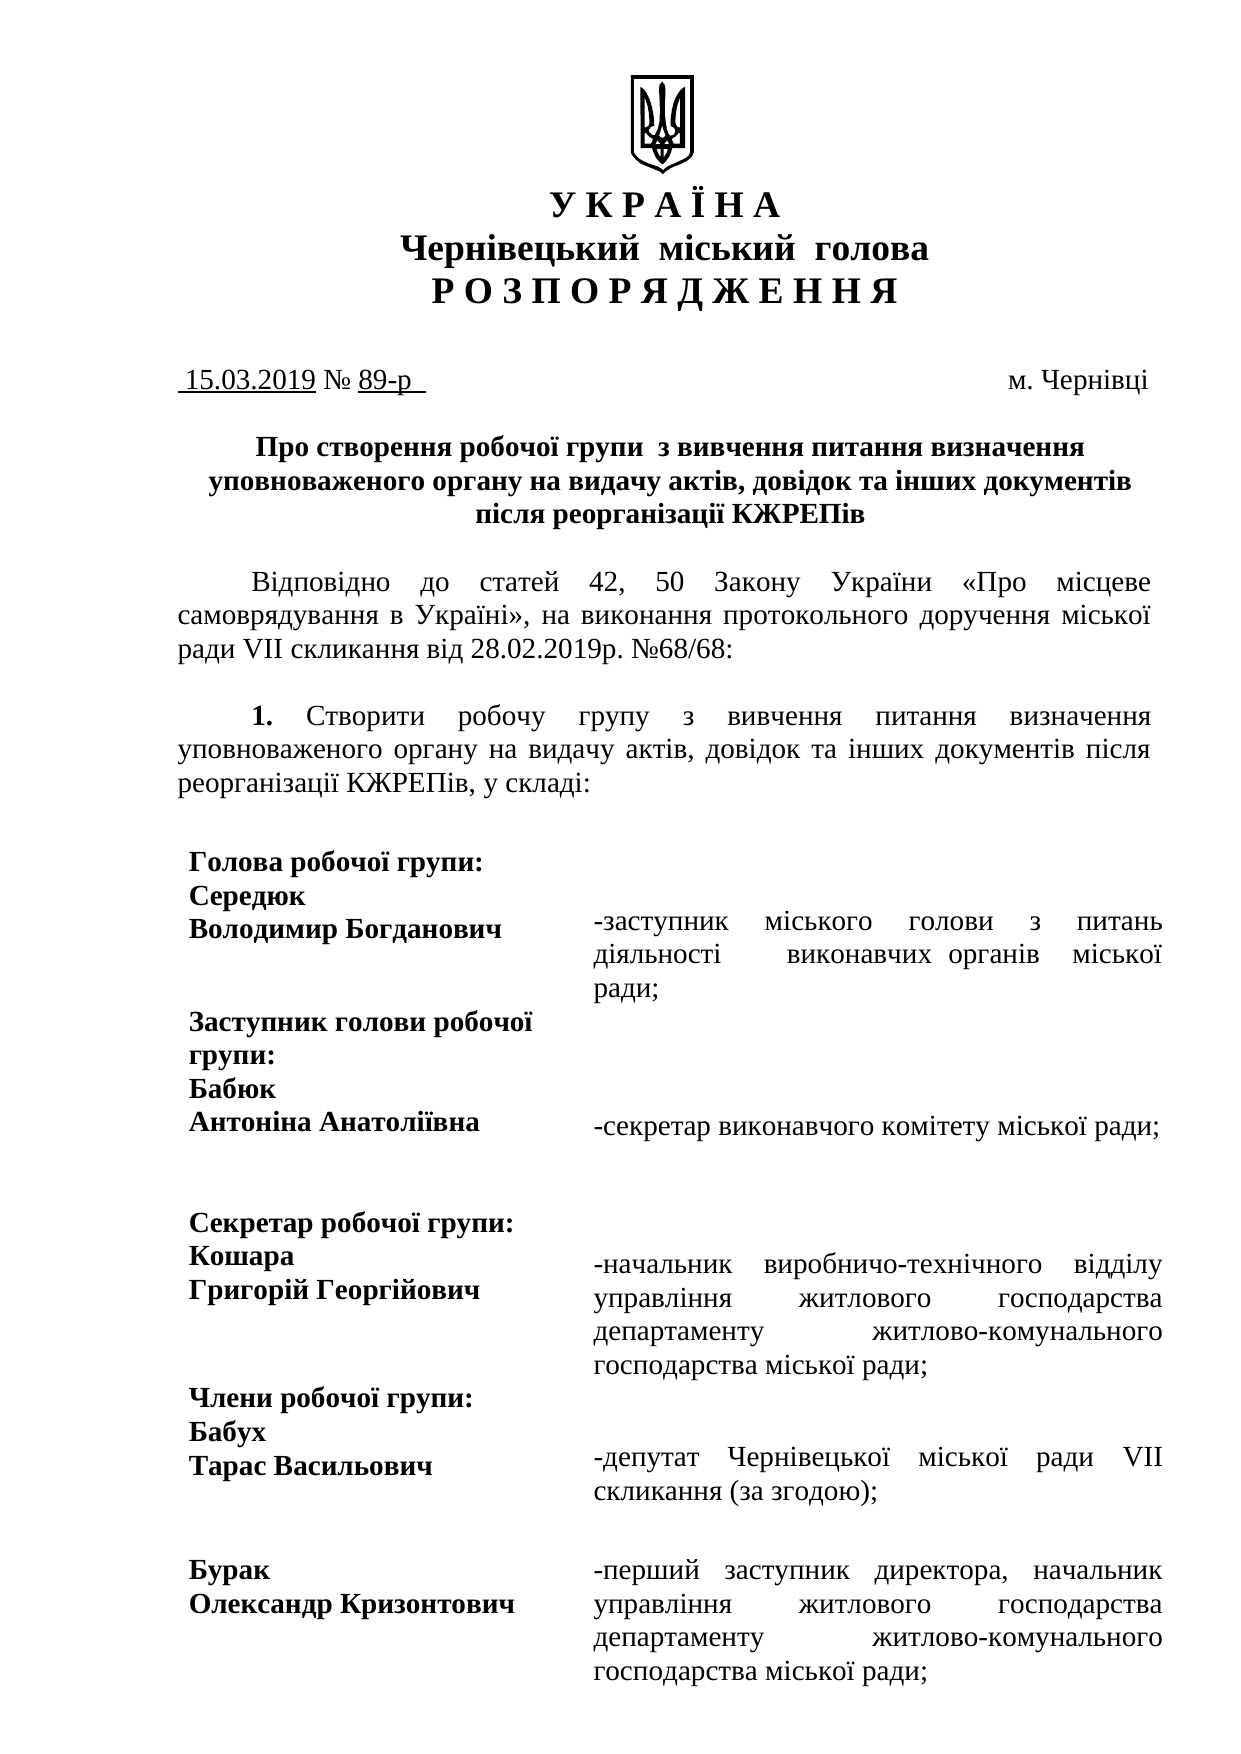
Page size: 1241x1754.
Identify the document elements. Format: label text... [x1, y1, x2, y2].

text 15.03.2019 № 89-р м. Чернівці [177, 362, 1152, 396]
subtitle У К Р А Ї Н А [177, 183, 1152, 226]
table_cell -депутат Чернівецької міської ради VII скликання (за згодою); [582, 1381, 1174, 1552]
table_cell Заступник голови робочої групи: Бабюк Антоніна Анатоліївна Секретар робочої групи: Кошара Григорій Георгійович [177, 1004, 582, 1381]
text 1. Створити робочу групу з вивчення питання визначення уповноваженого органу на видачу актів, довідок та інших документів після реорганізації КЖРЕПів, у складі: [177, 698, 1152, 798]
table_cell Бурак Олександр Кризонтович [177, 1552, 582, 1686]
title Чернівецький міський голова [177, 226, 1152, 269]
table_cell -перший заступник директора, начальник управління житлового господарства департаменту житлово-комунального господарства міської ради; [582, 1552, 1174, 1686]
table_header Голова робочої групи: Середюк Володимир Богданович [177, 845, 582, 1004]
table_header Про створення робочої групи з вивчення питання визначення уповноваженого органу на видачу актів, довідок та інших документів після реорганізації КЖРЕПів [177, 430, 1163, 530]
text Р О З П О Р Я Д Ж Е Н Н Я [177, 269, 1152, 312]
text Відповідно до статей 42, 50 Закону України «Про місцеве самоврядування в Україні», на виконання протокольного доручення міської ради VII скликання від 28.02.2019р. №68/68: [177, 564, 1152, 664]
table_cell -секретар виконавчого комітету міської ради; -начальник виробничо-технічного відділу управління житлового господарства департаменту житлово-комунального господарства міської ради; [582, 1004, 1174, 1381]
table_header -заступник міського голови з питань діяльності виконавчих органів міської ради; [582, 845, 1174, 1004]
table_cell Члени робочої групи: Бабух Тарас Васильович [177, 1381, 582, 1552]
